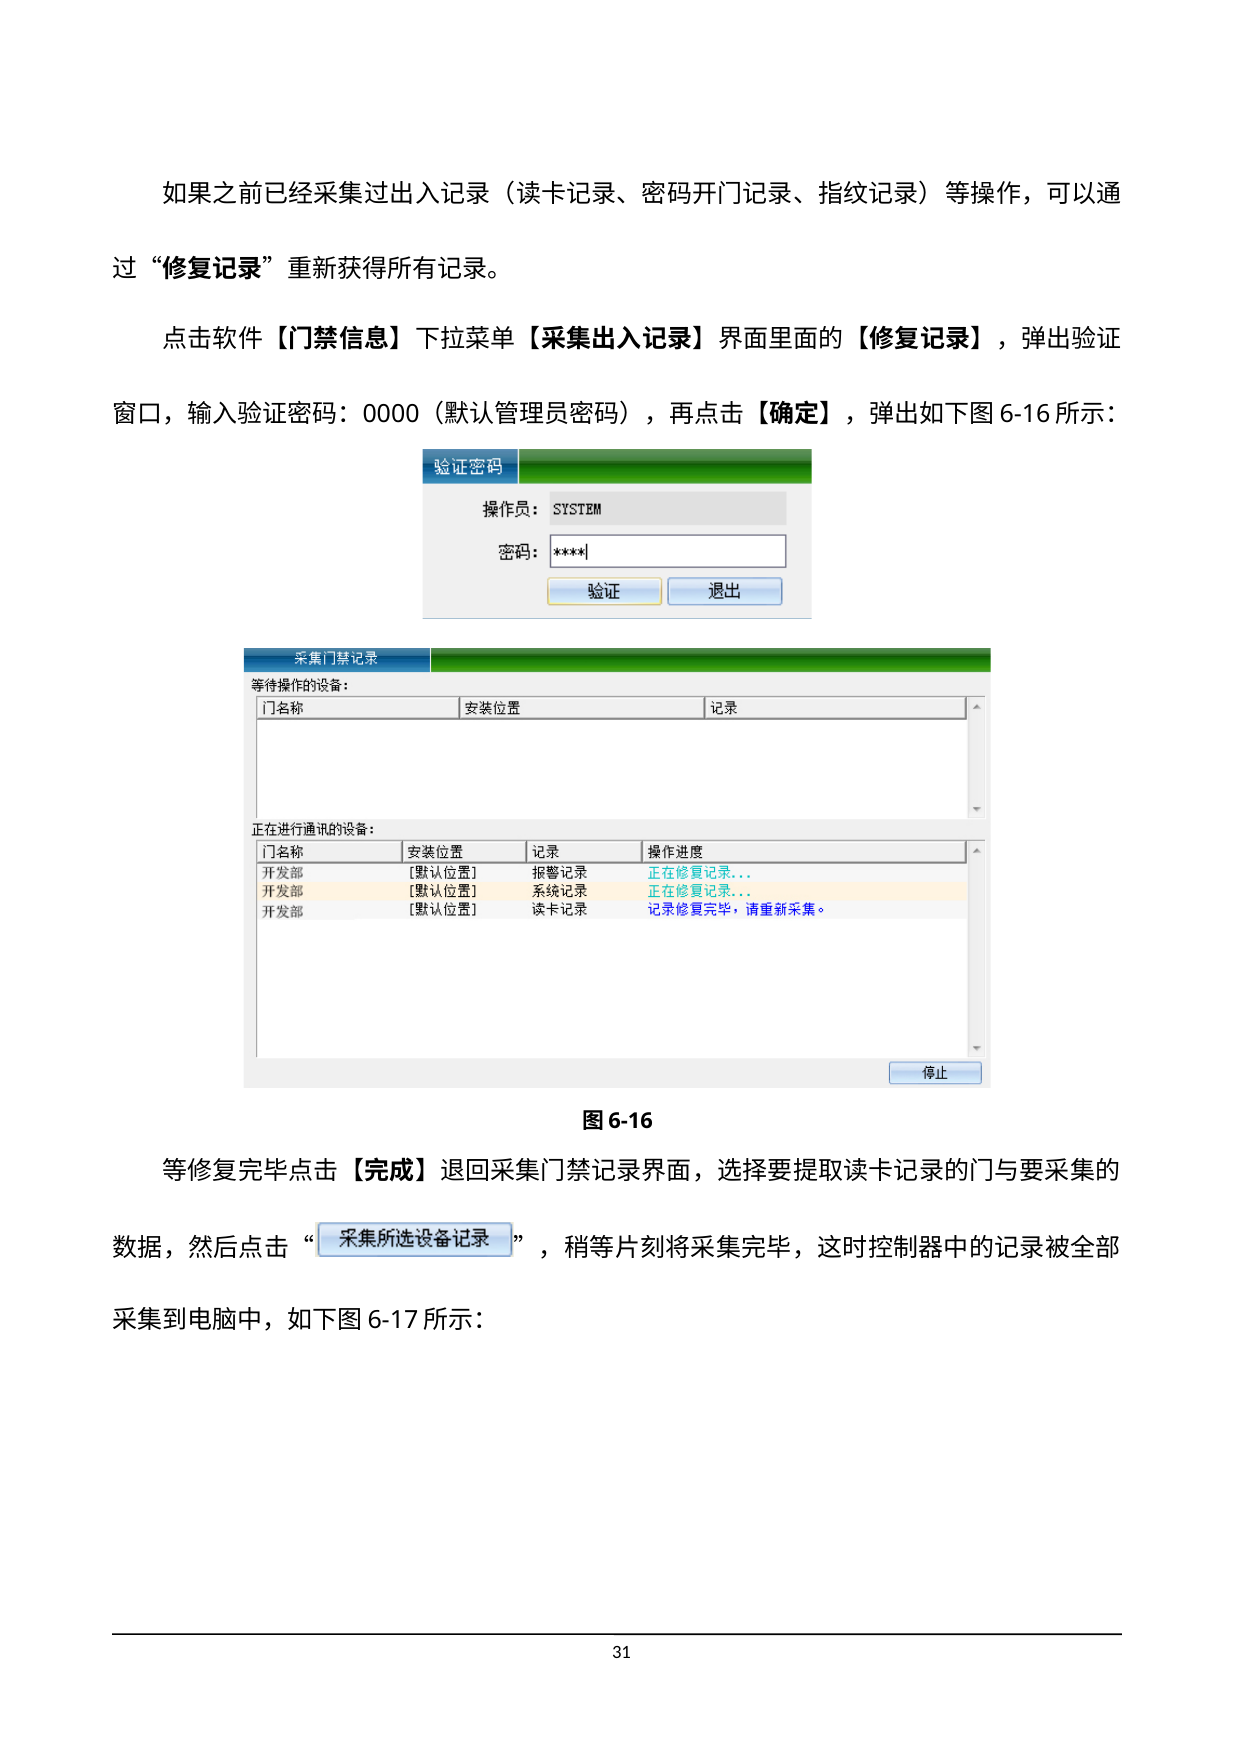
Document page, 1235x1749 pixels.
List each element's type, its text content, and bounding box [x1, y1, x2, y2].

picture [422, 449, 812, 619]
picture [243, 648, 991, 1088]
picture [315, 1222, 514, 1257]
text 点击软件【门禁信息】下拉菜单【采集出入记录】界面里面的【修复记录】，弹出验证窗口，输入验证密码：0000（默认管理员密码），再点击【确定】，弹出如下图6-16所示： [112, 304, 1122, 444]
text 等修复完毕点击【完成】退回采集门禁记录界面，选择要提取读卡记录的门与要采集的数据，然后点击“”，稍等片刻将采集完毕，这时控制器中的记录被全部采集到电脑中，如下图6-17所示： [112, 1136, 1122, 1350]
text 如果之前已经采集过出入记录（读卡记录、密码开门记录、指纹记录）等操作，可以通过“修复记录”重新获得所有记录。 [112, 159, 1122, 299]
text 图6-16 [112, 1103, 1122, 1136]
